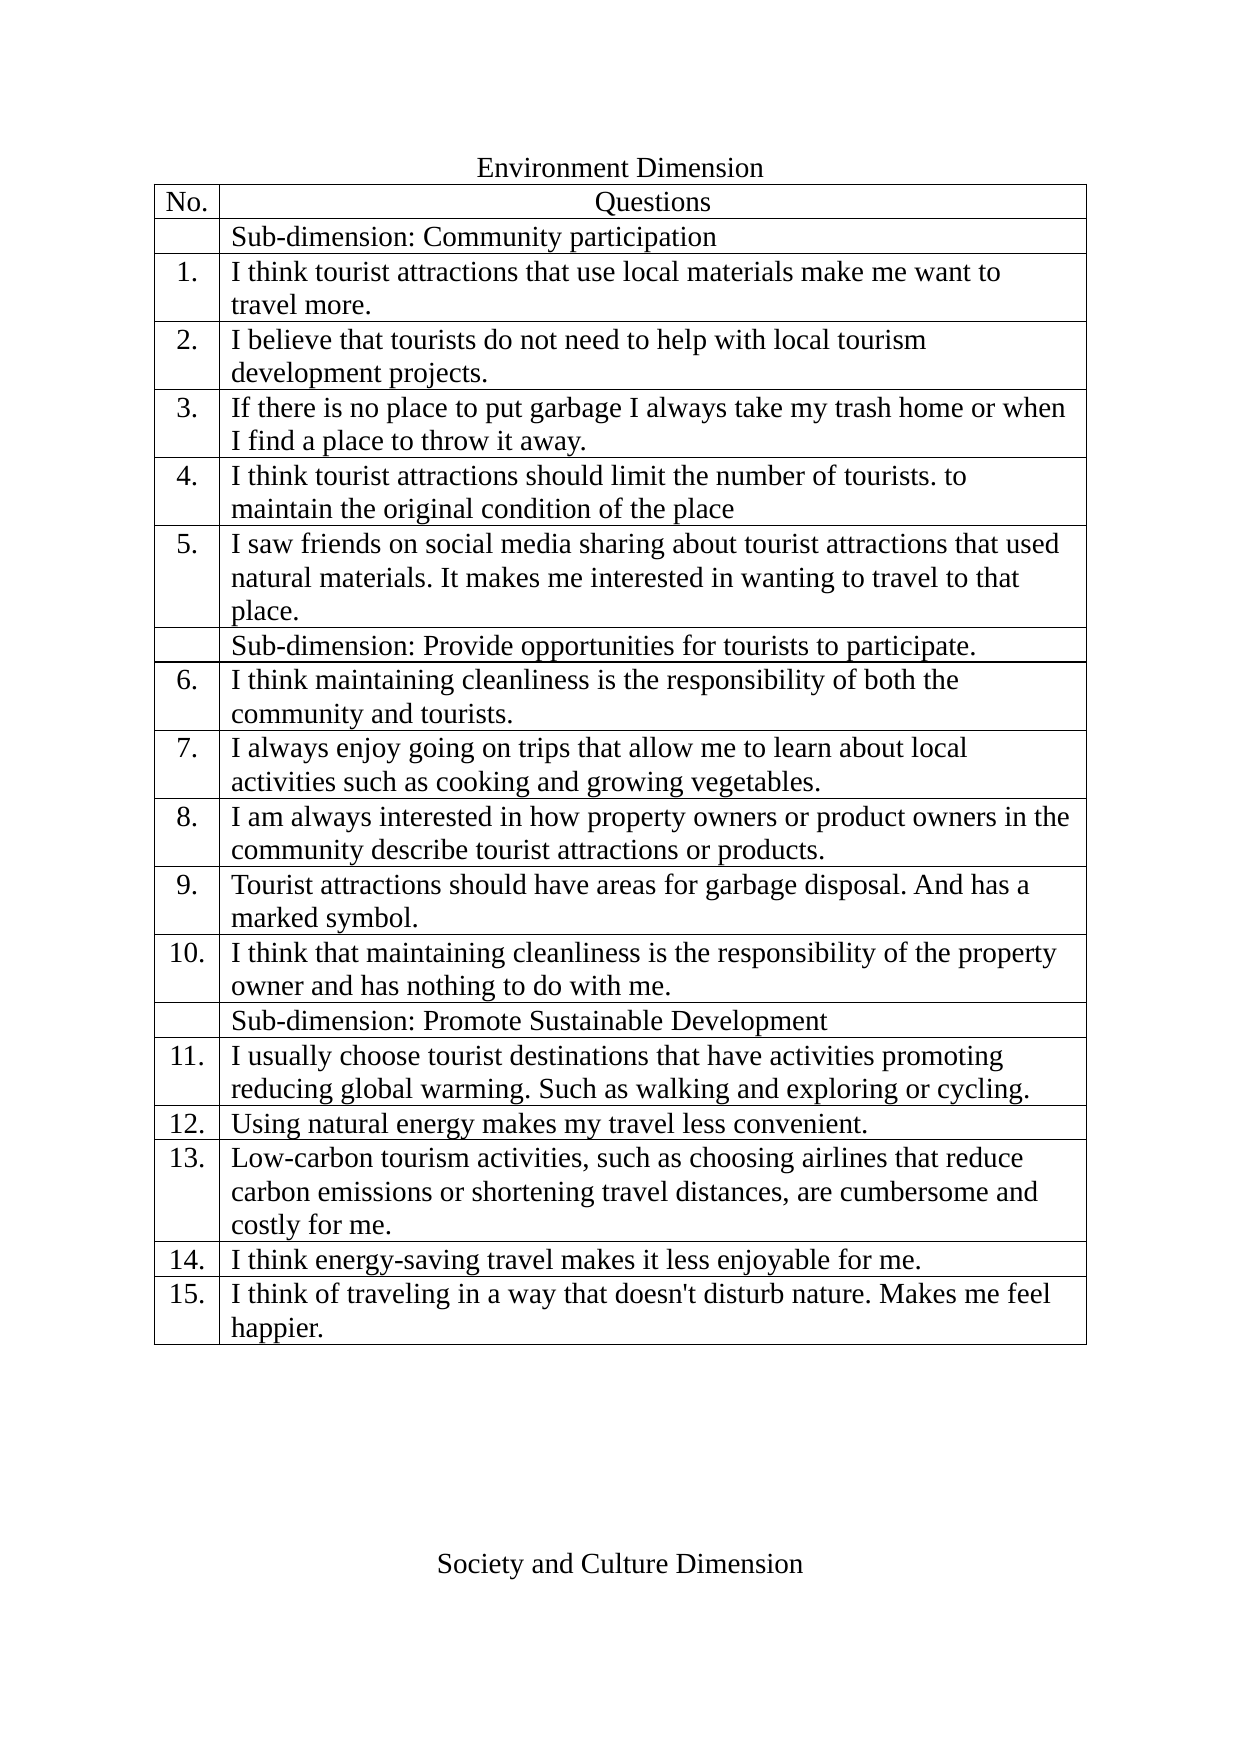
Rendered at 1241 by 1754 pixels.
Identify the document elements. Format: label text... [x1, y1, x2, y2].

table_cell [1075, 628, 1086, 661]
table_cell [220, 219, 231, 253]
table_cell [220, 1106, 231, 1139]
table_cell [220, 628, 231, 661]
table_cell 1. [155, 254, 219, 321]
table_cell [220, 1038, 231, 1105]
table_cell [155, 1003, 165, 1037]
table_cell [208, 628, 219, 661]
table_cell 3. [155, 390, 219, 457]
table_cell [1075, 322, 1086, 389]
table_cell [155, 219, 165, 253]
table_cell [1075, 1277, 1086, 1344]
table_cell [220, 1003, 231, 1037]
table_cell 2. [155, 322, 219, 389]
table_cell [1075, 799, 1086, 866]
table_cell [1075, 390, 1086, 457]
table_cell 11. [155, 1038, 219, 1105]
table_cell 6. [155, 663, 219, 729]
table_cell [155, 628, 165, 661]
table_cell 4. [155, 458, 219, 525]
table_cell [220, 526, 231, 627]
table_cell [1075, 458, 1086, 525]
text Environment Dimension [150, 150, 1090, 183]
table_cell 15. [155, 1277, 219, 1344]
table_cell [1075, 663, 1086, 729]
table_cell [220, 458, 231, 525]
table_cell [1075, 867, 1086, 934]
table_cell [208, 1003, 219, 1037]
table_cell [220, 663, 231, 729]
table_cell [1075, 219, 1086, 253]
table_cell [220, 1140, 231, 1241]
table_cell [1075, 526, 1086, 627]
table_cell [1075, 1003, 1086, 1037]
table_cell 8. [155, 799, 219, 866]
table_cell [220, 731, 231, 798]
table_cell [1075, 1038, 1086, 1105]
table_cell 10. [155, 935, 219, 1002]
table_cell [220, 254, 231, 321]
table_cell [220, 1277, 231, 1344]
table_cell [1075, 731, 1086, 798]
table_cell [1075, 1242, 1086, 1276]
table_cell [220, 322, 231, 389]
table_cell 13. [155, 1140, 219, 1241]
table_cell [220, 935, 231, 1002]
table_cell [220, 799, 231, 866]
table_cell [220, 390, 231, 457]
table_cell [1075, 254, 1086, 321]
table_cell 9. [155, 867, 219, 934]
text Society and Culture Dimension [150, 1546, 1090, 1579]
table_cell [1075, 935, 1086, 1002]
table_cell 5. [155, 526, 219, 627]
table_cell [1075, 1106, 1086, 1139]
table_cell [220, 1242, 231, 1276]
table_cell 7. [155, 731, 219, 798]
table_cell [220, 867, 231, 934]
table_cell [208, 219, 219, 253]
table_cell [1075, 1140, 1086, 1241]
